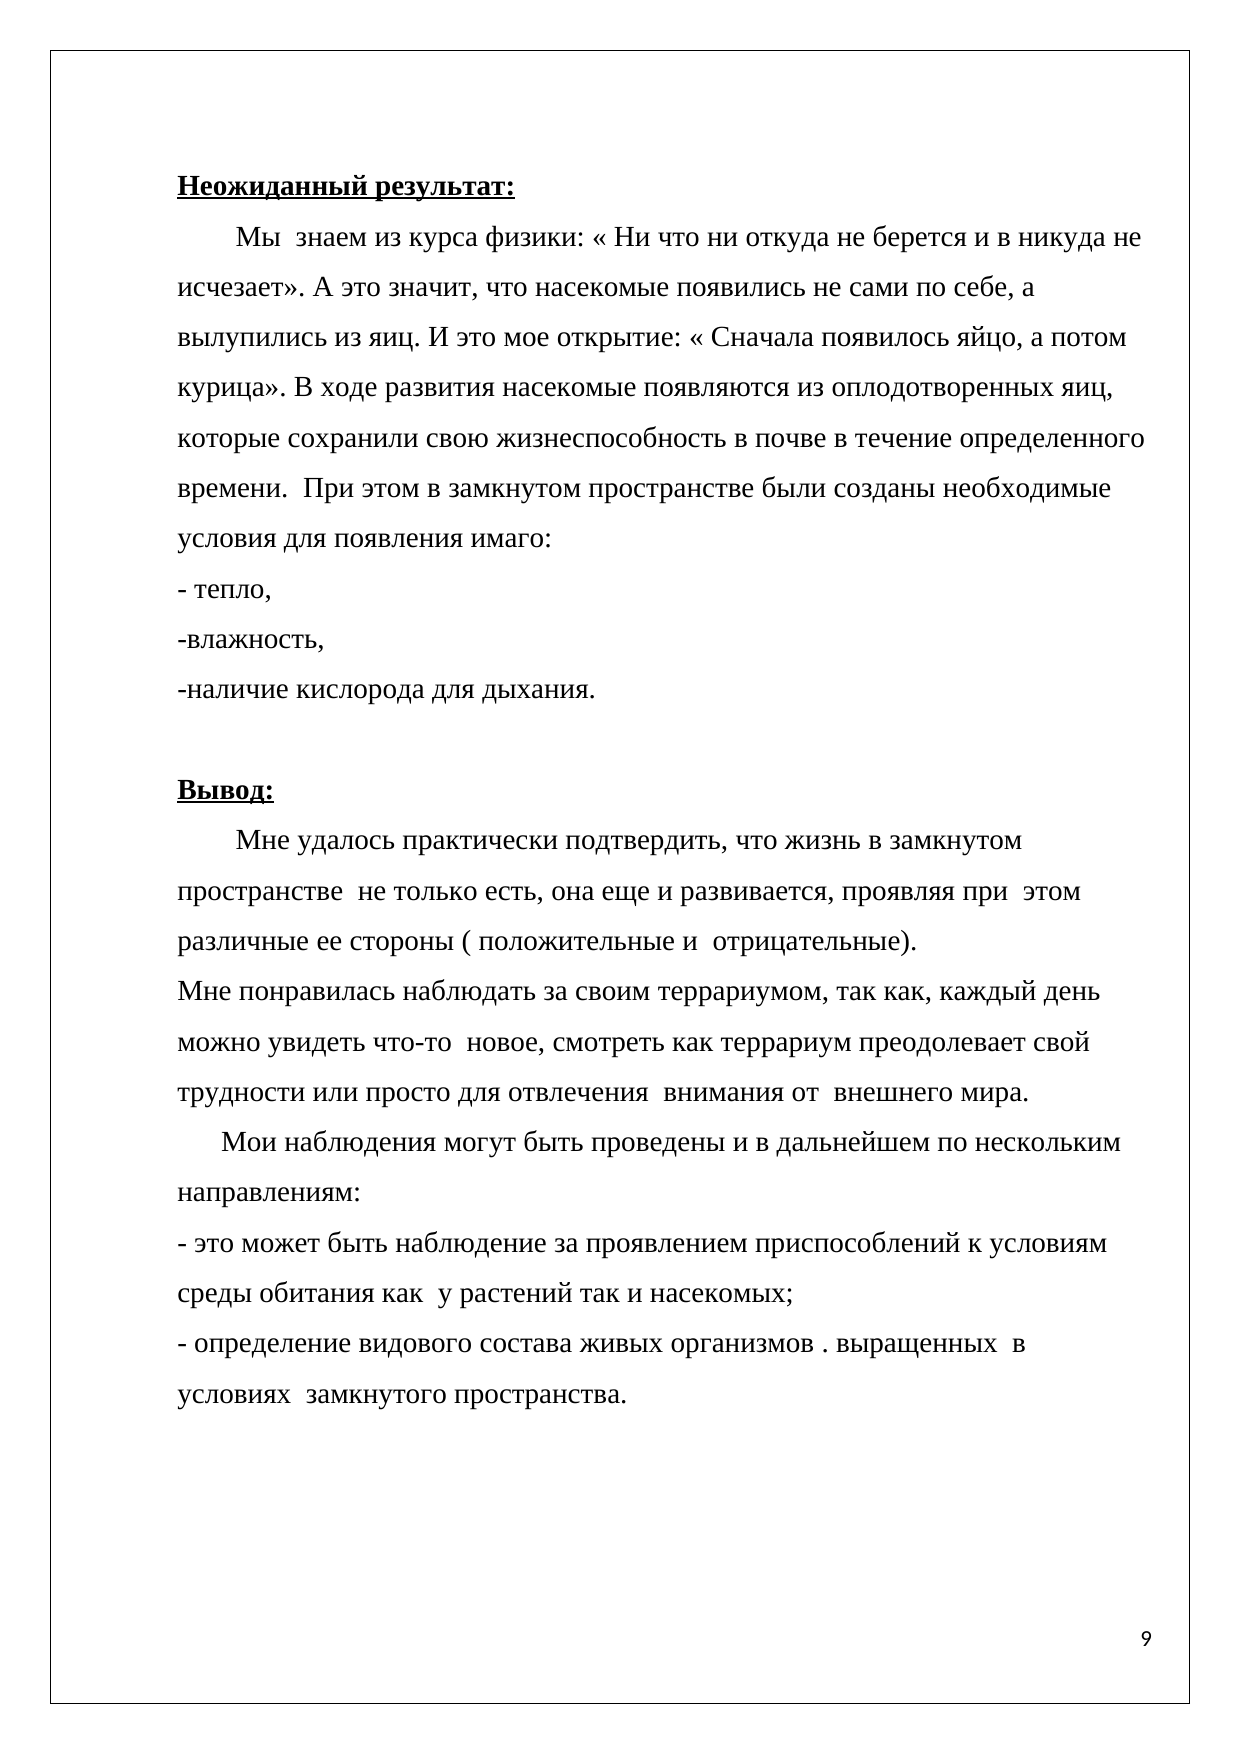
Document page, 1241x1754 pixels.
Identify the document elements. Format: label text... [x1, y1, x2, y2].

text - это может быть наблюдение за проявлением приспособлений к условиям среды обитания как у растений так и насекомых; [177, 1225, 1152, 1309]
text Неожиданный результат: [177, 168, 1152, 202]
text Мне удалось практически подтвердить, что жизнь в замкнутом пространстве не только есть, она еще и развивается, проявляя при этом различные ее стороны ( положительные и отрицательные). [177, 822, 1152, 957]
text Вывод: [177, 772, 1152, 806]
text Мои наблюдения могут быть проведены и в дальнейшем по нескольким направлениям: [177, 1124, 1152, 1208]
text - определение видового состава живых организмов . выращенных в условиях замкнутого пространства. [177, 1326, 1152, 1409]
text Мы знаем из курса физики: « Ни что ни откуда не берется и в никуда не исчезает». А это значит, что насекомые появились не сами по себе, а вылупились из яиц. И это мое открытие: « Сначала появилось яйцо, а потом курица». В ходе развития насекомые появляются из оплодотворенных яиц, которые сохранили свою жизнеспособность в почве в течение определенного времени. При этом в замкнутом пространстве были созданы необходимые условия для появления имаго: [177, 219, 1152, 554]
text -наличие кислорода для дыхания. [177, 671, 1152, 705]
text -влажность, [177, 621, 1152, 655]
text Мне понравилась наблюдать за своим террариумом, так как, каждый день можно увидеть что-то новое, смотреть как террариум преодолевает свой трудности или просто для отвлечения внимания от внешнего мира. [177, 973, 1152, 1107]
text - тепло, [177, 571, 1152, 604]
